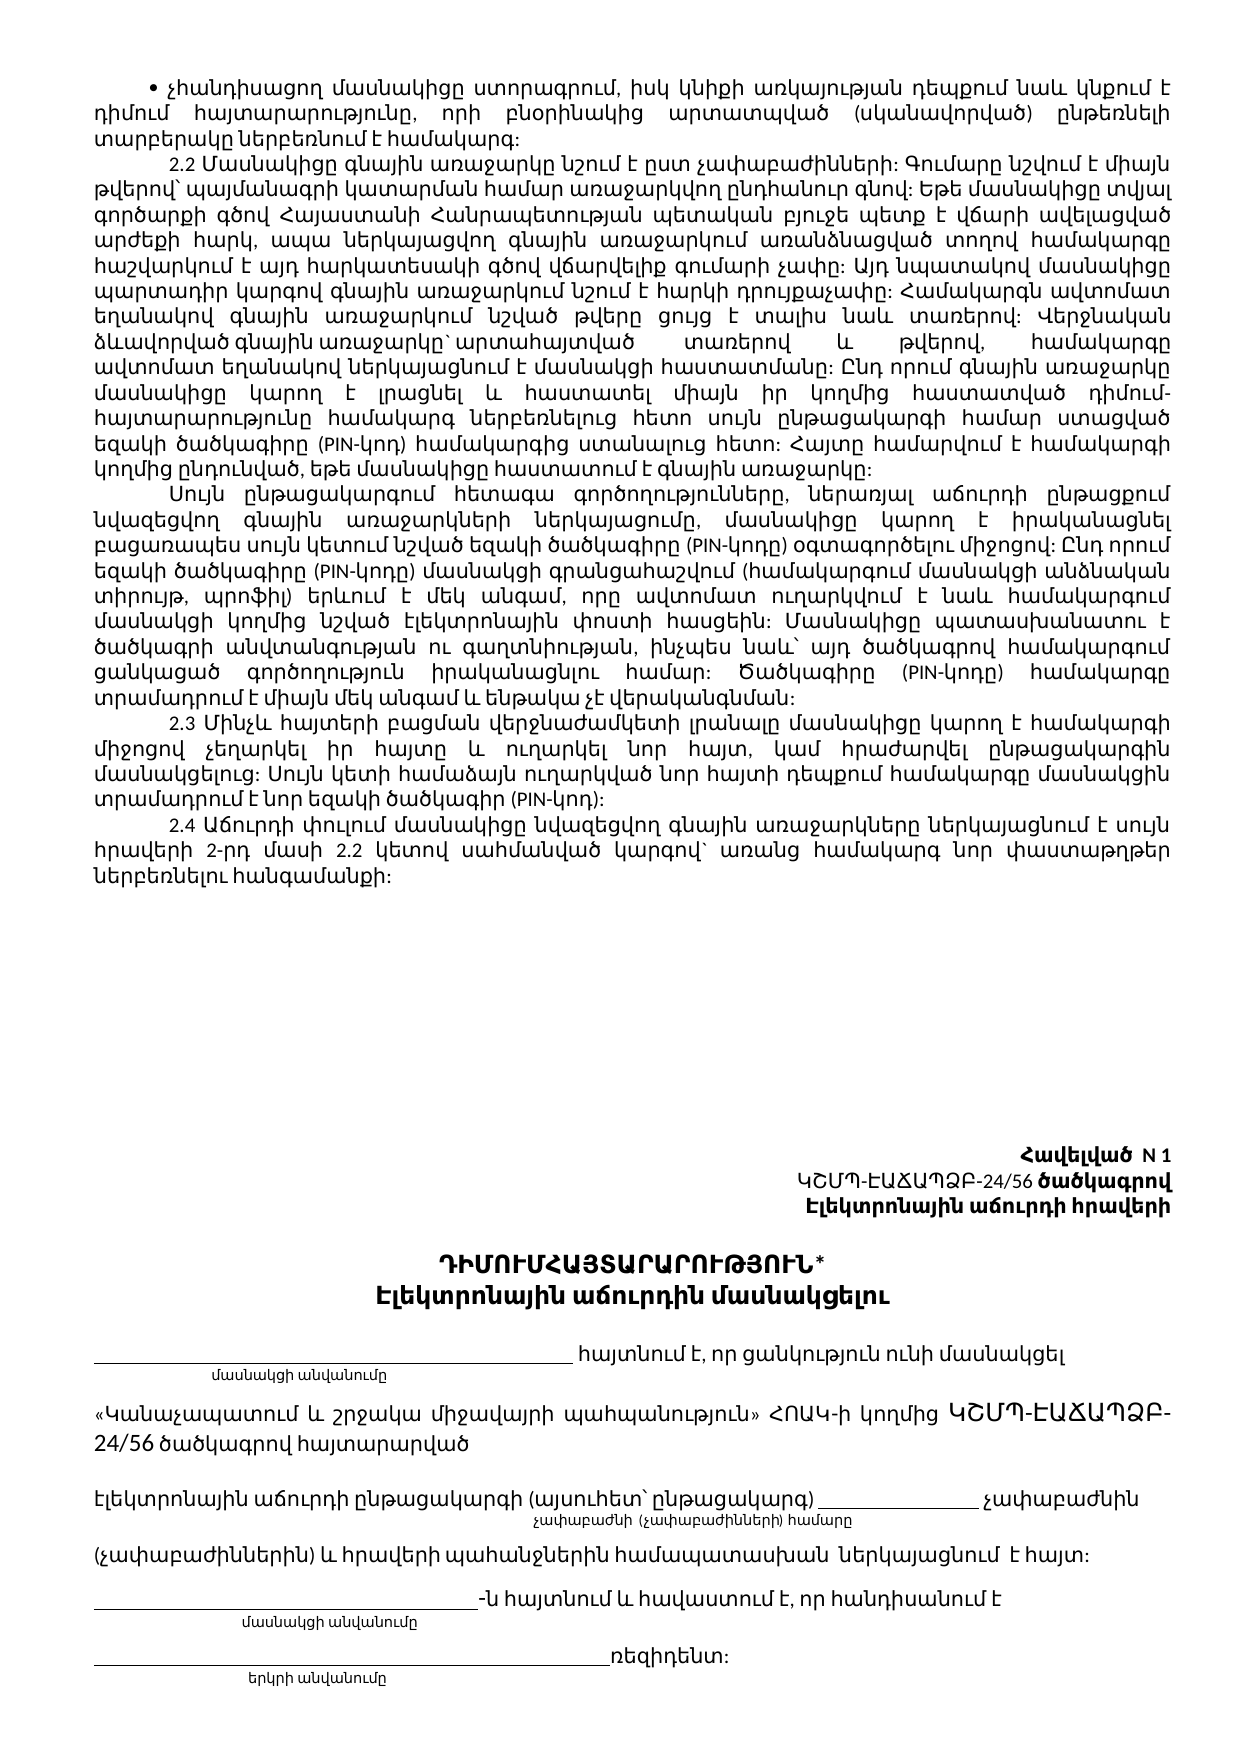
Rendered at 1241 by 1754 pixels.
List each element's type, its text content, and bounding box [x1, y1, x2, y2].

text Հավելված N 1 [94, 1142, 1171, 1168]
text 2.4 Աճուրդի փուլում մասնակիցը նվազեցվող գնային առաջարկները ներկայացնում է սույն հրավերի 2-րդ մասի 2.2 կետով սահմանված կարգով` առանց համակարգ նոր փաստաթղթեր ներբեռնելու հանգամանքի: [94, 812, 1171, 888]
text էլեկտրոնային աճուրդի ընթացակարգի (այսուհետ՝ ընթացակարգ) չափաբաժնին [94, 1486, 1171, 1511]
text 2.2 Մասնակիցը գնային առաջարկը նշում է ըստ չափաբաժինների: Գումարը նշվում է միայն թվերով՝ պայմանագրի կատարման համար առաջարկվող ընդհանուր գնով: Եթե մասնակիցը տվյալ գործարքի գծով Հայաստանի Հանրապետության պետական բյուջե պետք է վճարի ավելացված արժեքի հարկ, ապա ներկայացվող գնային առաջարկում առանձնացված տողով համակարգը հաշվարկում է այդ հարկատեսակի գծով վճարվելիք գումարի չափը: Այդ նպատակով մասնակիցը պարտադիր կարգով գնային առաջարկում նշում է հարկի դրույքաչափը: Համակարգն ավտոմատ եղանակով գնային առաջարկում նշված թվերը ցույց է տալիս նաև տառերով: Վերջնական ձևավորված գնային առաջարկը` արտահայտված տառերով և թվերով, համակարգը ավտոմատ եղանակով ներկայացնում է մասնակցի հաստատմանը: Ընդ որում գնային առաջարկը մասնակիցը կարող է լրացնել և հաստատել միայն իր կողմից հաստատված դիմում-հայտարարությունը համակարգ ներբեռնելուց հետո սույն ընթացակարգի համար ստացված եզակի ծածկագիրը (PIN-կոդ) համակարգից ստանալուց հետո: Հայտը համարվում է համակարգի կողմից ընդունված, եթե մասնակիցը հաստատում է գնային առաջարկը: [94, 151, 1171, 482]
text (չափաբաժիններին) և հրավերի պահանջներին համապատասխան ներկայացնում է հայտ: [94, 1542, 1171, 1567]
text երկրի անվանումը [94, 1669, 1171, 1699]
text մասնակցի անվանումը [94, 1613, 1171, 1643]
text -ն հայտնում և հավաստում է, որ հանդիսանում է [94, 1582, 1171, 1613]
text «Կանաչապատում և շրջակա միջավայրի պահպանություն» ՀՈԱԿ-ի կողմից ԿՇՄՊ-ԷԱՃԱՊՁԲ-24/56 ծածկագրով հայտարարված [94, 1397, 1171, 1458]
text ռեզիդենտ: [94, 1643, 1171, 1669]
text 2.3 Մինչև հայտերի բացման վերջնաժամկետի լրանալը մասնակիցը կարող է համակարգի միջոցով չեղարկել իր հայտը և ուղարկել նոր հայտ, կամ հրաժարվել ընթացակարգին մասնակցելուց: Սույն կետի համաձայն ուղարկված նոր հայտի դեպքում համակարգը մասնակցին տրամադրում է նոր եզակի ծածկագիր (PIN-կոդ): [94, 710, 1171, 812]
text Էլեկտրոնային աճուրդի հրավերի [94, 1193, 1171, 1219]
text մասնակցի անվանումը [94, 1366, 1171, 1397]
subtitle Էլեկտրոնային աճուրդին մասնակցելու [94, 1280, 1171, 1310]
list չհանդիսացող մասնակիցը ստորագրում, իսկ կնիքի առկայության դեպքում նաև կնքում է դիմում հայտարարությունը, որի բնօրինակից արտատպված (սկանավորված) ընթեռնելի տարբերակը ներբեռնում է համակարգ: [94, 75, 1171, 151]
text Սույն ընթացակարգում հետագա գործողությունները, ներառյալ աճուրդի ընթացքում նվազեցվող գնային առաջարկների ներկայացումը, մասնակիցը կարող է իրականացնել բացառապես սույն կետում նշված եզակի ծածկագիրը (PIN-կոդը) օգտագործելու միջոցով: Ընդ որում եզակի ծածկագիրը (PIN-կոդը) մասնակցի գրանցահաշվում (համակարգում մասնակցի անձնական տիրույթ, պրոֆիլ) երևում է մեկ անգամ, որը ավտոմատ ուղարկվում է նաև համակարգում մասնակցի կողմից նշված էլեկտրոնային փոստի հասցեին: Մասնակիցը պատասխանատու է ծածկագրի անվտանգության ու գաղտնիության, ինչպես նաև՝ այդ ծածկագրով համակարգում ցանկացած գործողություն իրականացնլու համար: Ծածկագիրը (PIN-կոդը) համակարգը տրամադրում է միայն մեկ անգամ և ենթակա չէ վերականգնման: [94, 482, 1171, 710]
text ԴԻՄՈՒՄՀԱՅՏԱՐԱՐՈՒԹՅՈՒՆ* [94, 1249, 1171, 1280]
text չափաբաժնի (չափաբաժինների) համարը [94, 1511, 1171, 1542]
text հայտնում է, որ ցանկություն ունի մասնակցել [94, 1341, 1171, 1366]
text ԿՇՄՊ-ԷԱՃԱՊՁԲ-24/56 ծածկագրով [94, 1168, 1171, 1193]
